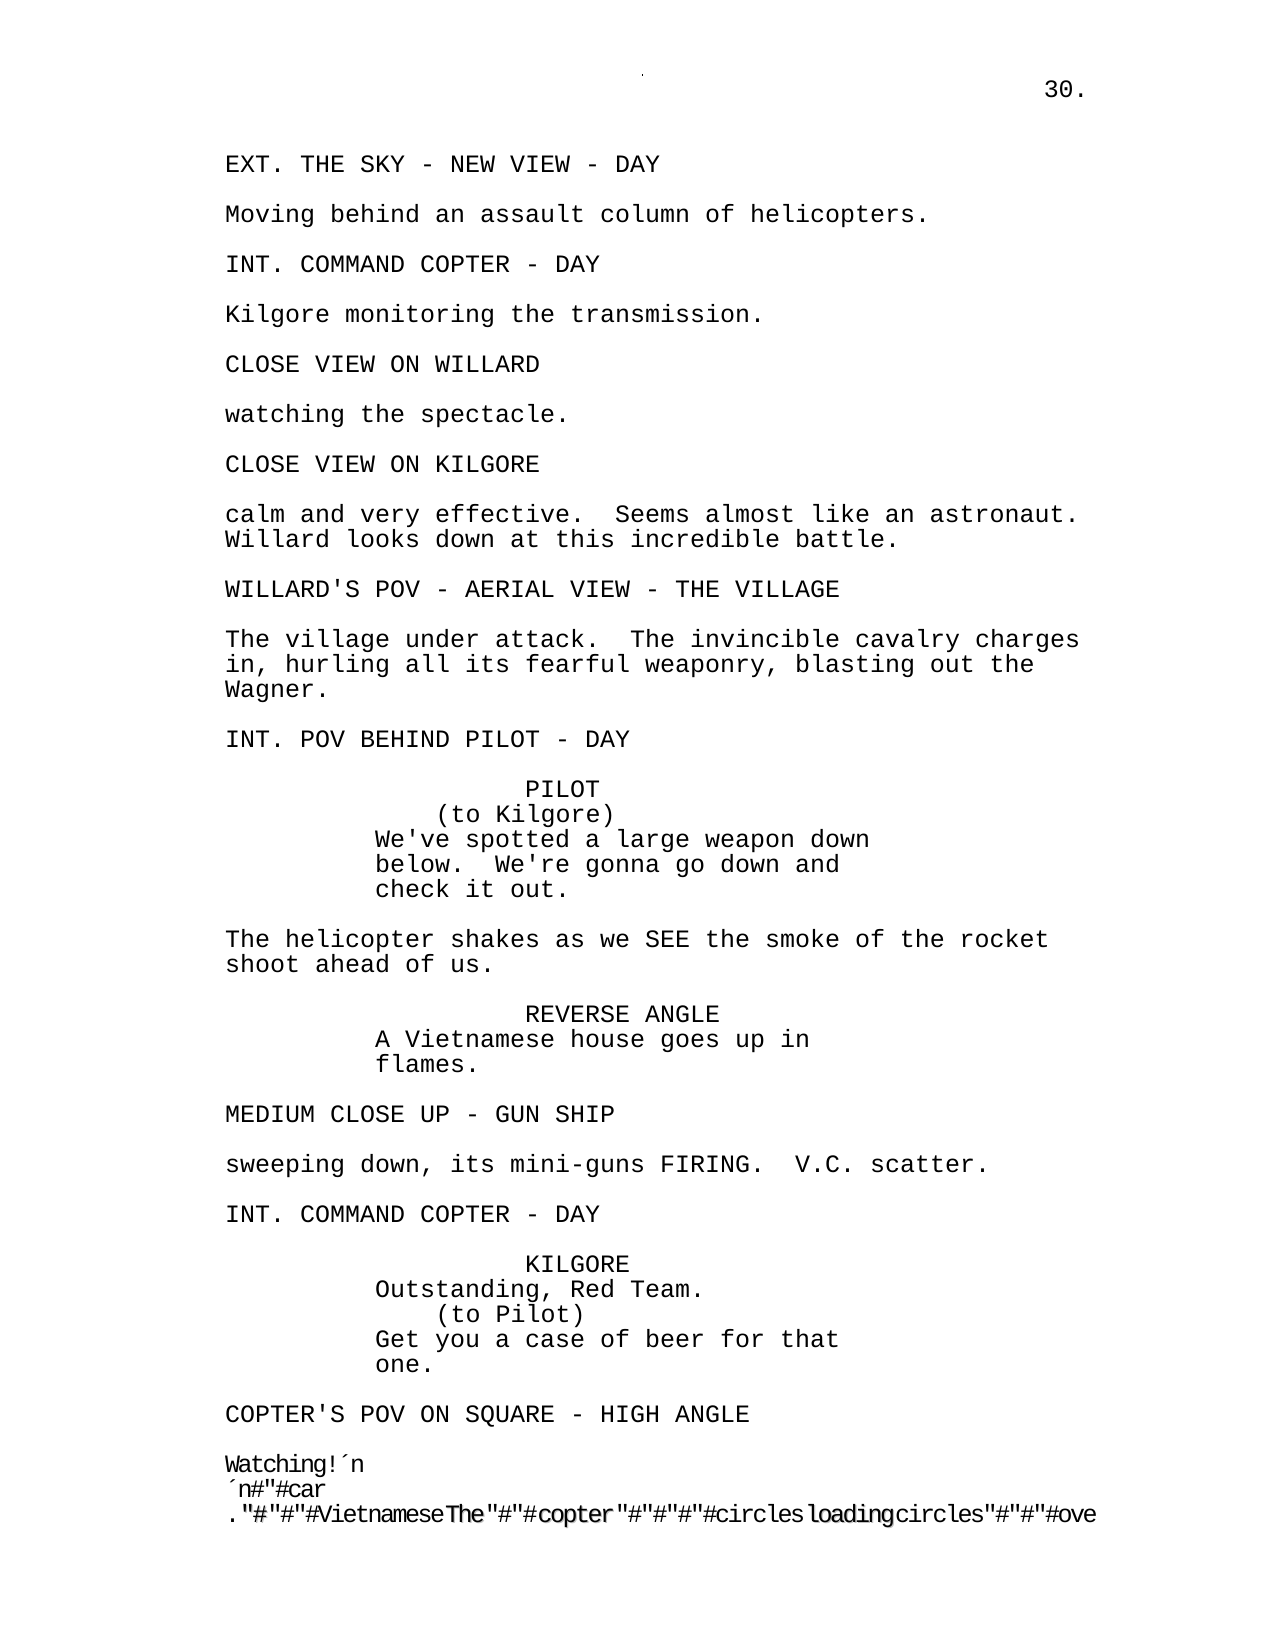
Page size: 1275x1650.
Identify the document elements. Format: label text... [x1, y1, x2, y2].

text EXT. THE SKY - NEW VIEW - DAY [225, 152, 1098, 177]
text CLOSE VIEW ON WILLARD [225, 352, 1098, 377]
text Kilgore monitoring the transmission. [225, 302, 1098, 327]
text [225, 1452, 1098, 1528]
text MEDIUM CLOSE UP - GUN SHIP [225, 1102, 1098, 1127]
text below. We're gonna go down and [375, 852, 1098, 877]
text Moving behind an assault column of helicopters. [225, 202, 1098, 227]
text The helicopter shakes as we SEE the smoke of the rocket shoot ahead of us. [225, 927, 1065, 977]
text COPTER'S POV ON SQUARE - HIGH ANGLE [225, 1402, 1098, 1427]
text 30. [1044, 77, 1098, 102]
text one. [375, 1352, 1098, 1377]
text A Vietnamese house goes up in [375, 1027, 1098, 1052]
text check it out. [375, 877, 1098, 902]
text The village under attack. The invincible cavalry charges in, hurling all its fearful weaponry, blasting out the Wagner. [225, 627, 1095, 702]
text Outstanding, Red Team. [375, 1277, 1098, 1302]
text INT. COMMAND COPTER - DAY [225, 1202, 1098, 1227]
text REVERSE ANGLE [525, 1002, 1098, 1027]
text WILLARD'S POV - AERIAL VIEW - THE VILLAGE [225, 577, 1098, 602]
text INT. POV BEHIND PILOT - DAY [225, 727, 1098, 752]
text PILOT [525, 777, 1098, 802]
text calm and very effective. Seems almost like an astronaut. Willard looks down at this incredible battle. [225, 502, 1095, 552]
text sweeping down, its mini-guns FIRING. V.C. scatter. [225, 1152, 1098, 1177]
text (to Kilgore) [435, 802, 1098, 827]
text watching the spectacle. [225, 402, 1098, 427]
text flames. [375, 1052, 1098, 1077]
text (to Pilot) [435, 1302, 1098, 1327]
text KILGORE [525, 1252, 1098, 1277]
text Get you a case of beer for that [375, 1327, 1098, 1352]
text INT. COMMAND COPTER - DAY [225, 252, 1098, 277]
text We've spotted a large weapon down [375, 827, 1098, 852]
text CLOSE VIEW ON KILGORE [225, 452, 1098, 477]
